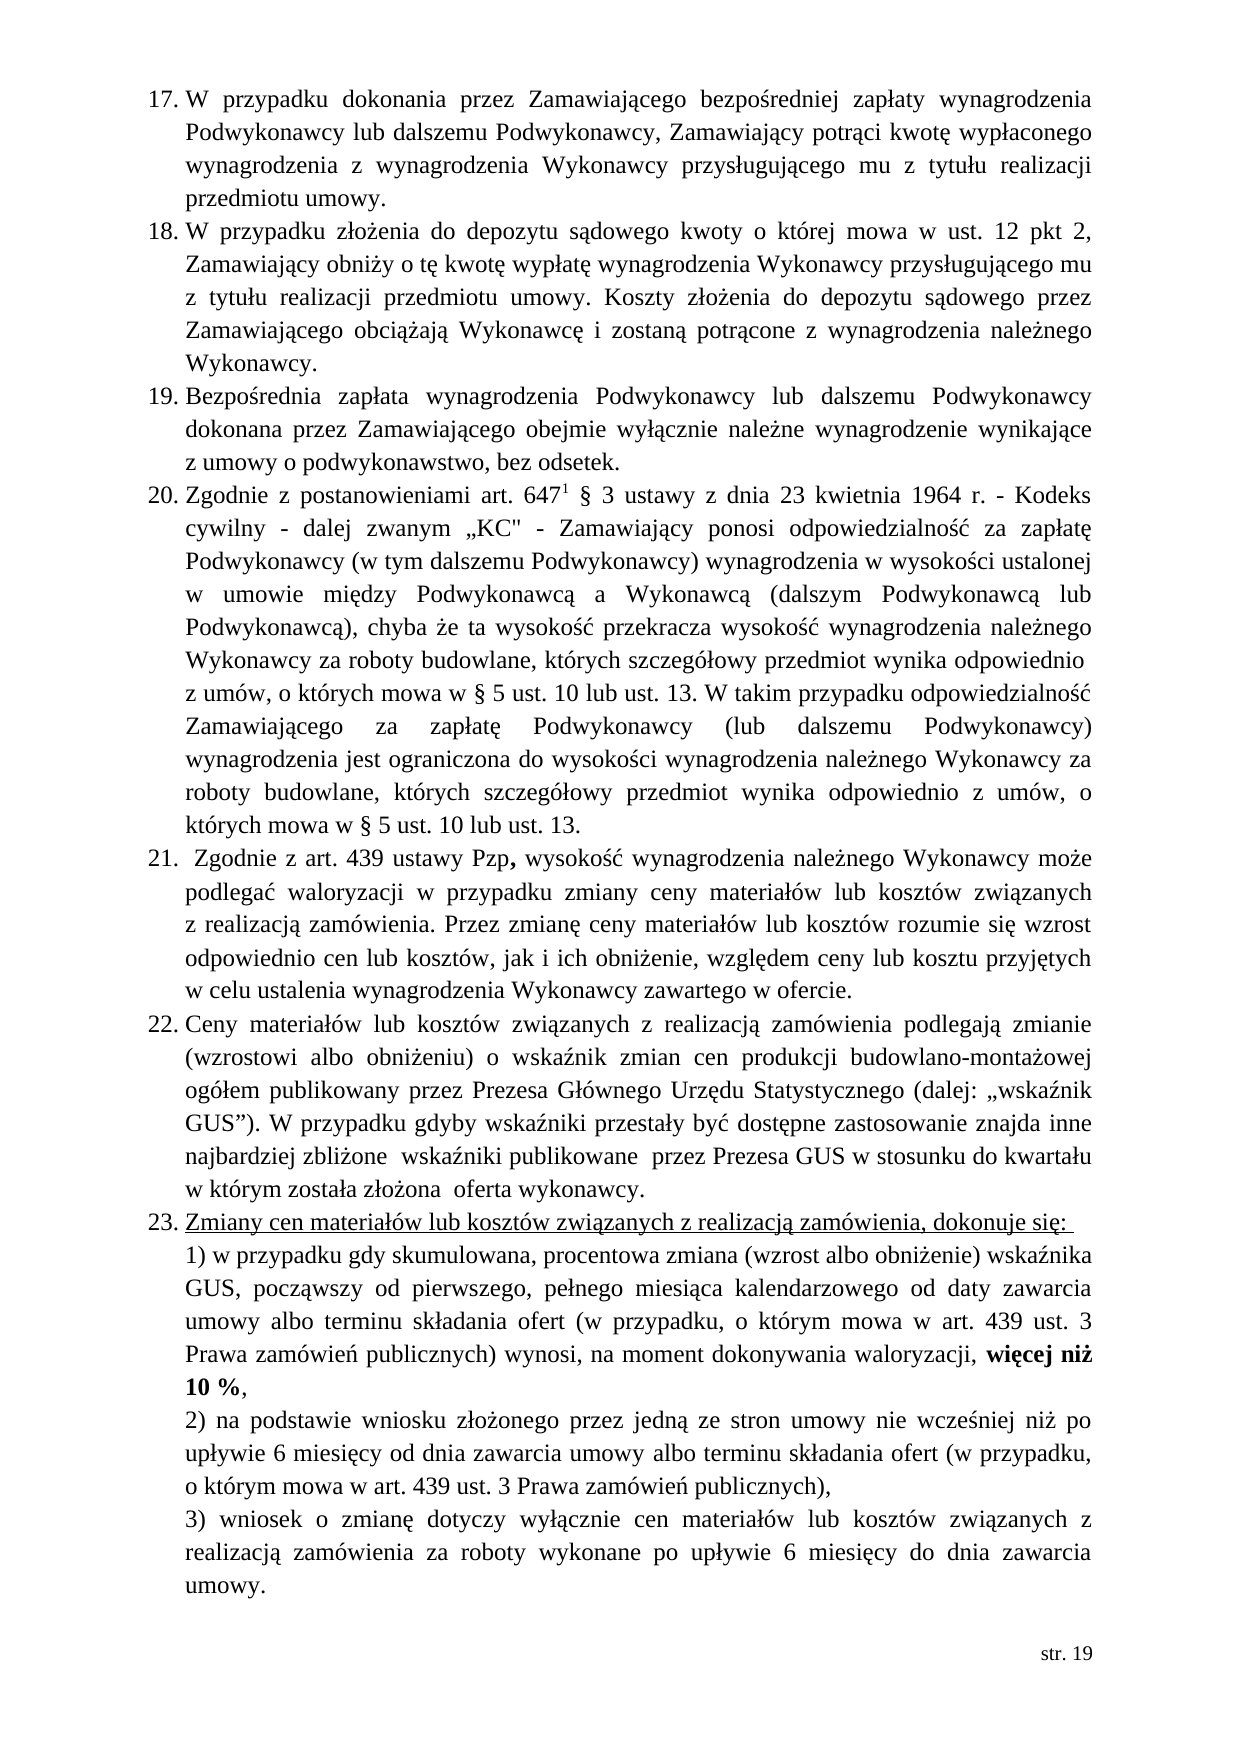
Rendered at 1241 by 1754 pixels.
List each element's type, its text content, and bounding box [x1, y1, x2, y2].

list Zmiany cen materiałów lub kosztów związanych z realizacją zamówienia, dokonuje się: [148, 1207, 1092, 1236]
list Ceny materiałów lub kosztów związanych z realizacją zamówienia podlegają zmianie (wzrostowi albo obniżeniu) o wskaźnik zmian cen produkcji budowlano-montażowej ogółem publikowany przez Prezesa Głównego Urzędu Statystycznego (dalej: „wskaźnik GUS”). W przypadku gdyby wskaźniki przestały być dostępne zastosowanie znajda inne najbardziej zbliżone wskaźniki publikowane przez Prezesa GUS w stosunku do kwartału w którym została złożona oferta wykonawcy. [148, 1009, 1092, 1202]
list 2) na podstawie wniosku złożonego przez jedną ze stron umowy nie wcześniej niż po upływie 6 miesięcy od dnia zawarcia umowy albo terminu składania ofert (w przypadku, o którym mowa w art. 439 ust. 3 Prawa zamówień publicznych), [185, 1405, 1092, 1500]
list Zgodnie z postanowieniami art. 6471 § 3 ustawy z dnia 23 kwietnia 1964 r. - Kodeks cywilny - dalej zwanym „KC" - Zamawiający ponosi odpowiedzialność za zapłatę Podwykonawcy (w tym dalszemu Podwykonawcy) wynagrodzenia w wysokości ustalonej w umowie między Podwykonawcą a Wykonawcą (dalszym Podwykonawcą lub Podwykonawcą), chyba że ta wysokość przekracza wysokość wynagrodzenia należnego Wykonawcy za roboty budowlane, których szczegółowy przedmiot wynika odpowiednio z umów, o których mowa w § 5 ust. 10 lub ust. 13. W takim przypadku odpowiedzialność Zamawiającego za zapłatę Podwykonawcy (lub dalszemu Podwykonawcy) wynagrodzenia jest ograniczona do wysokości wynagrodzenia należnego Wykonawcy za roboty budowlane, których szczegółowy przedmiot wynika odpowiednio z umów, o których mowa w § 5 ust. 10 lub ust. 13. [148, 480, 1092, 839]
list W przypadku złożenia do depozytu sądowego kwoty o której mowa w ust. 12 pkt 2, Zamawiający obniży o tę kwotę wypłatę wynagrodzenia Wykonawcy przysługującego mu z tytułu realizacji przedmiotu umowy. Koszty złożenia do depozytu sądowego przez Zamawiającego obciążają Wykonawcę i zostaną potrącone z wynagrodzenia należnego Wykonawcy. [148, 216, 1092, 377]
list W przypadku dokonania przez Zamawiającego bezpośredniej zapłaty wynagrodzenia Podwykonawcy lub dalszemu Podwykonawcy, Zamawiający potrąci kwotę wypłaconego wynagrodzenia z wynagrodzenia Wykonawcy przysługującego mu z tytułu realizacji przedmiotu umowy. [148, 84, 1092, 212]
list 1) w przypadku gdy skumulowana, procentowa zmiana (wzrost albo obniżenie) wskaźnika GUS, począwszy od pierwszego, pełnego miesiąca kalendarzowego od daty zawarcia umowy albo terminu składania ofert (w przypadku, o którym mowa w art. 439 ust. 3 Prawa zamówień publicznych) wynosi, na moment dokonywania waloryzacji, więcej niż 10 %, [185, 1240, 1092, 1401]
list Bezpośrednia zapłata wynagrodzenia Podwykonawcy lub dalszemu Podwykonawcy dokonana przez Zamawiającego obejmie wyłącznie należne wynagrodzenie wynikające z umowy o podwykonawstwo, bez odsetek. [148, 381, 1092, 476]
list Zgodnie z art. 439 ustawy Pzp, wysokość wynagrodzenia należnego Wykonawcy może podlegać waloryzacji w przypadku zmiany ceny materiałów lub kosztów związanych z realizacją zamówienia. Przez zmianę ceny materiałów lub kosztów rozumie się wzrost odpowiednio cen lub kosztów, jak i ich obniżenie, względem ceny lub kosztu przyjętych w celu ustalenia wynagrodzenia Wykonawcy zawartego w ofercie. [148, 843, 1092, 1004]
list 3) wniosek o zmianę dotyczy wyłącznie cen materiałów lub kosztów związanych z realizacją zamówienia za roboty wykonane po upływie 6 miesięcy do dnia zawarcia umowy. [185, 1504, 1092, 1599]
